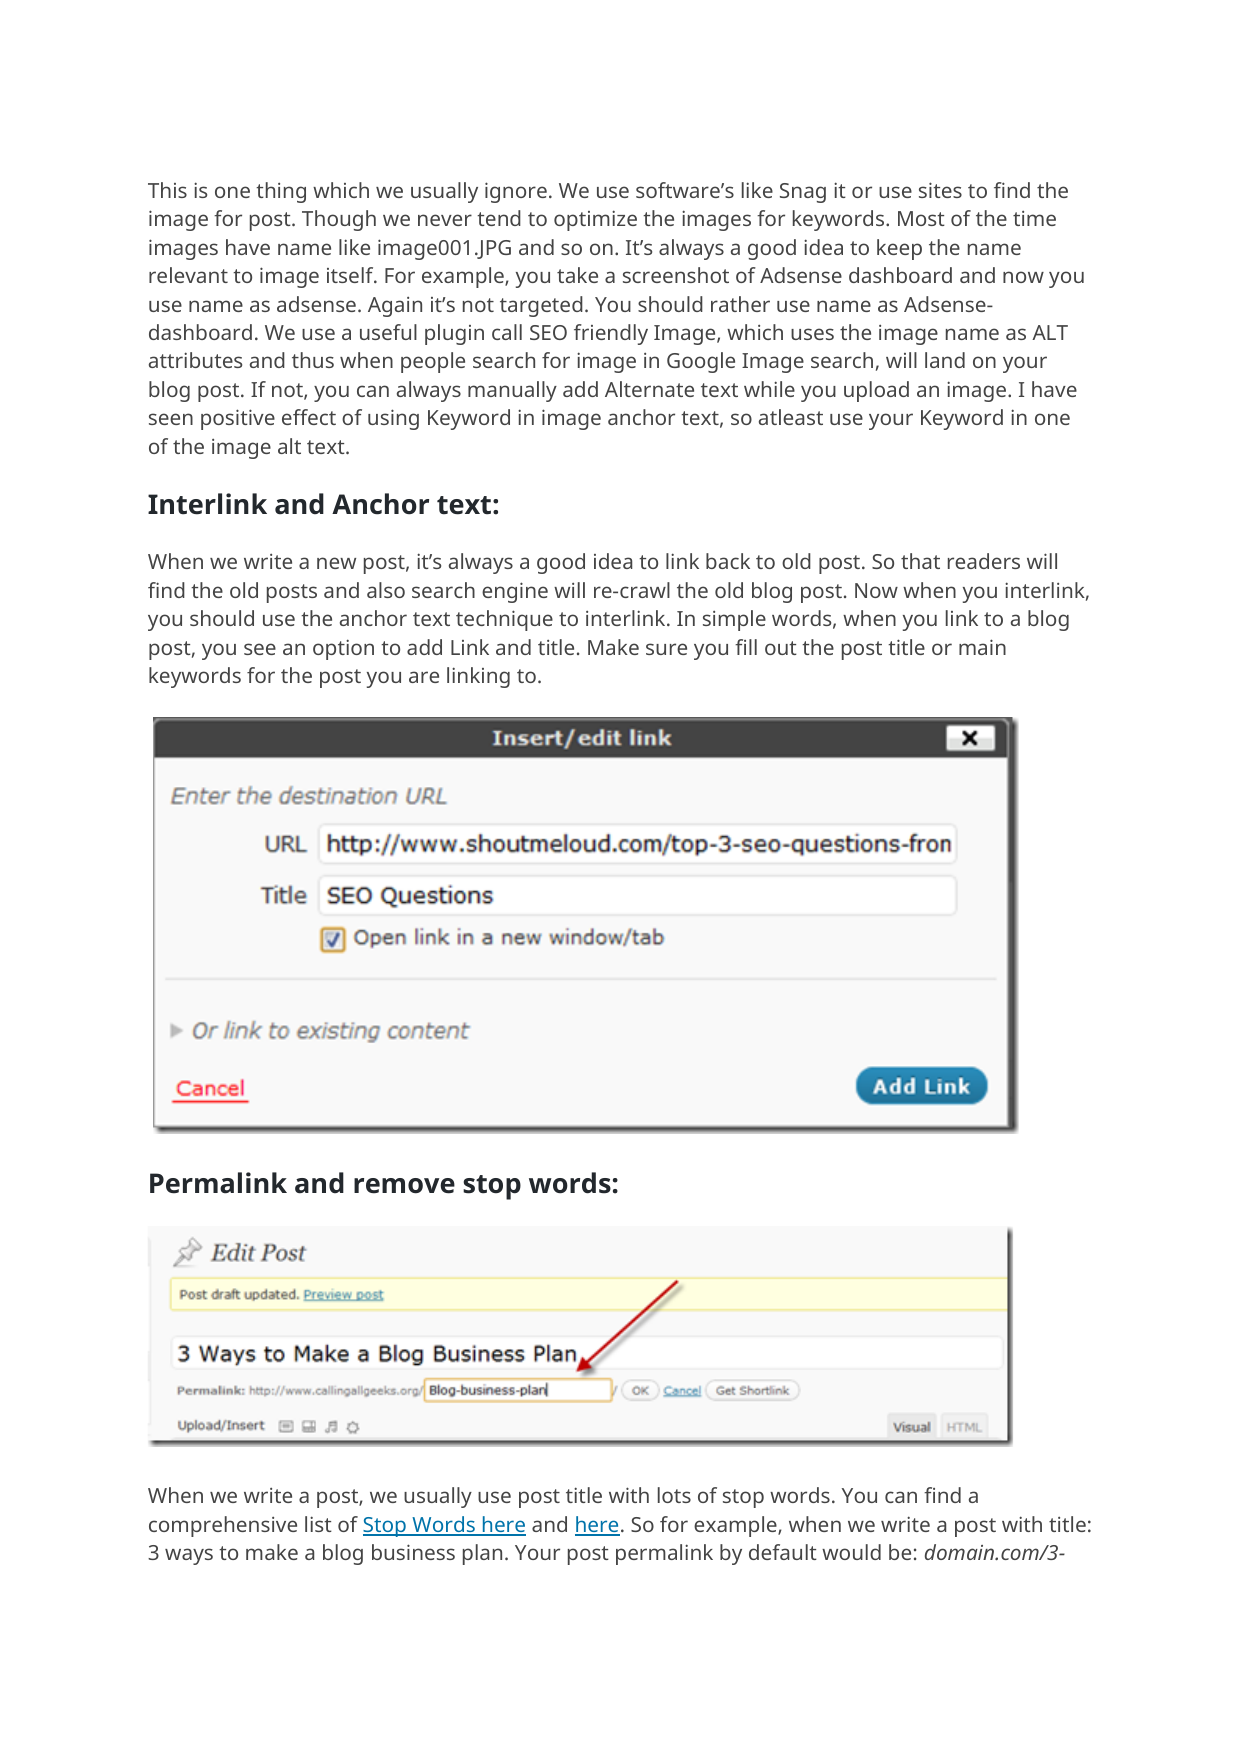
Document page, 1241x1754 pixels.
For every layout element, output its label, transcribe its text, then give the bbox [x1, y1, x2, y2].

text When we write a new post, it’s always a good idea to link back to old post. So that readers will find the old posts and also search engine will re-crawl the old blog post. Now when you interlink, you should use the anchor text technique to interlink. In simple words, when you link to a blog post, you see an option to add Link and title. Make sure you fill out the post title or main keywords for the post you are linking to. [148, 547, 1093, 689]
text Permalink and remove stop words: [148, 1165, 1093, 1202]
text Interlink and Anchor text: [148, 485, 1093, 522]
picture [153, 717, 1019, 1134]
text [148, 1481, 1093, 1567]
picture [147, 1226, 1014, 1447]
text This is one thing which we usually ignore. We use software’s like Snag it or use sites to find the image for post. Though we never tend to optimize the images for keywords. Most of the time images have name like image001.JPG and so on. It’s always a good idea to keep the name relevant to image itself. For example, you take a screenshot of Adsense dashboard and now you use name as adsense. Again it’s not targeted. You should rather use name as Adsense-dashboard. We use a useful plugin call SEO friendly Image, which uses the image name as ALT attributes and thus when people search for image in Google Image search, will land on your blog post. If not, you can always manually add Alternate text while you upload an image. I have seen positive effect of using Keyword in image anchor text, so atleast use your Keyword in one of the image alt text. [148, 176, 1093, 460]
